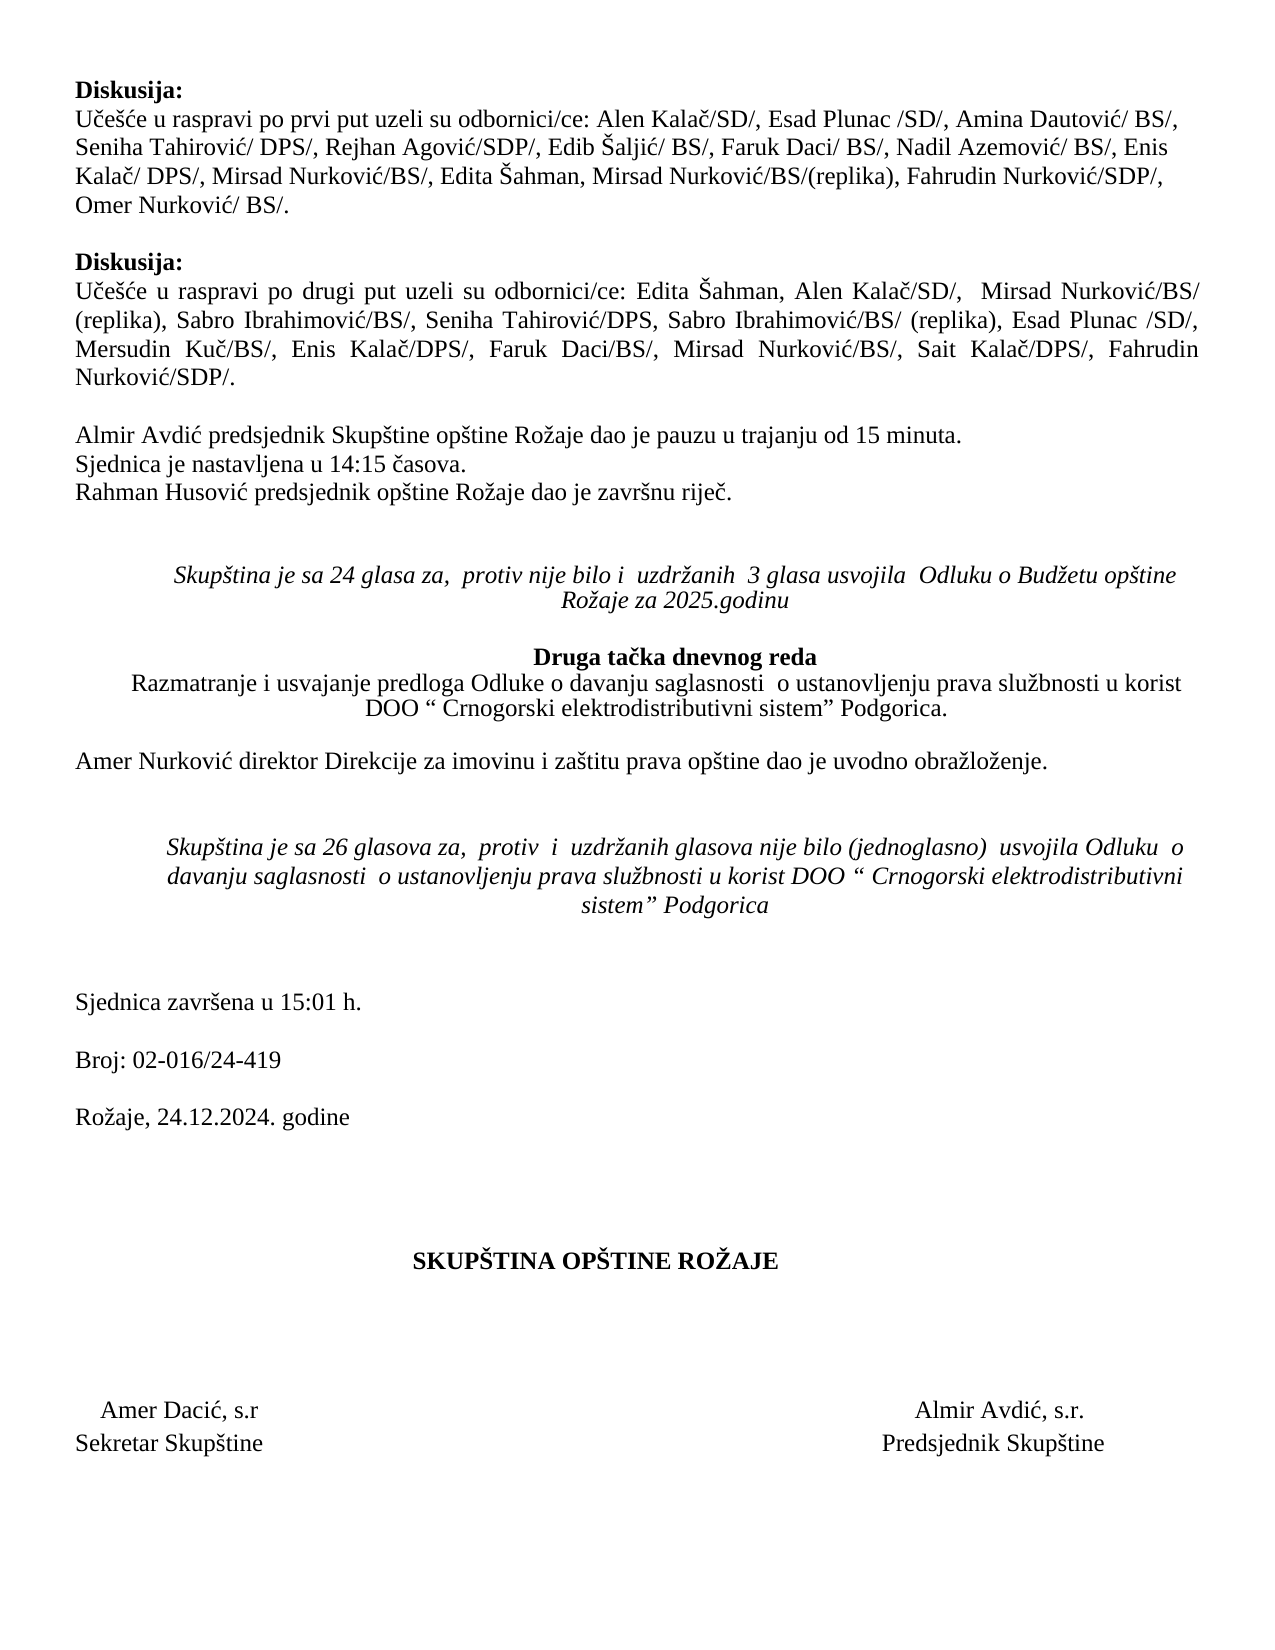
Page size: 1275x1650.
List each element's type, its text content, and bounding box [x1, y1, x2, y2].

text Almir Avdić predsjednik Skupštine opštine Rožaje dao je pauzu u trajanju od 15 minuta. [75, 420, 1200, 449]
text Razmatranje i usvajanje predloga Odluke o davanju saglasnosti o ustanovljenju prava službnosti u korist DOO “ Crnogorski elektrodistributivni sistem” Podgorica. [112, 671, 1200, 721]
text Sjednica završena u 15:01 h. [75, 987, 1200, 1016]
text Amer Nurković direktor Direkcije za imovinu i zaštitu prava opštine dao je uvodno obražloženje. [75, 746, 1200, 775]
text Diskusija: [75, 75, 1200, 104]
text Diskusija: [75, 247, 1200, 276]
text Sjednica je nastavljena u 14:15 časova. [75, 449, 1200, 477]
text SKUPŠTINA OPŠTINE ROŽAJE [75, 1246, 1200, 1275]
text Učešće u raspravi po prvi put uzeli su odbornici/ce: Alen Kalač/SD/, Esad Plunac /SD/, Amina Dautović/ BS/, Seniha Tahirović/ DPS/, Rejhan Agović/SDP/, Edib Šaljić/ BS/, Faruk Daci/ BS/, Nadil Azemović/ BS/, Enis Kalač/ DPS/, Mirsad Nurković/BS/, Edita Šahman, Mirsad Nurković/BS/(replika), Fahrudin Nurković/SDP/, Omer Nurković/ BS/. [75, 104, 1200, 219]
list Skupština je sa 24 glasa za, protiv nije bilo i uzdržanih 3 glasa usvojila Odluku o Budžetu opštine Rožaje za 2025.godinu [150, 564, 1200, 614]
text Rahman Husović predsjednik opštine Rožaje dao je završnu riječ. [75, 477, 1200, 506]
text Rožaje, 24.12.2024. godine [75, 1102, 1200, 1131]
text Amer Dacić, s.r Almir Avdić, s.r. Sekretar Skupštine Predsjednik Skupštine [75, 1395, 1200, 1457]
list Skupština je sa 26 glasova za, protiv i uzdržanih glasova nije bilo (jednoglasno) usvojila Odluku o davanju saglasnosti o ustanovljenju prava službnosti u korist DOO “ Crnogorski elektrodistributivni sistem” Podgorica [150, 832, 1200, 919]
text Broj: 02-016/24-419 [75, 1045, 1200, 1073]
text Druga tačka dnevnog reda [150, 642, 1200, 671]
text Učešće u raspravi po drugi put uzeli su odbornici/ce: Edita Šahman, Alen Kalač/SD/, Mirsad Nurković/BS/ (replika), Sabro Ibrahimović/BS/, Seniha Tahirović/DPS, Sabro Ibrahimović/BS/ (replika), Esad Plunac /SD/, Mersudin Kuč/BS/, Enis Kalač/DPS/, Faruk Daci/BS/, Mirsad Nurković/BS/, Sait Kalač/DPS/, Fahrudin Nurković/SDP/. [75, 276, 1200, 391]
